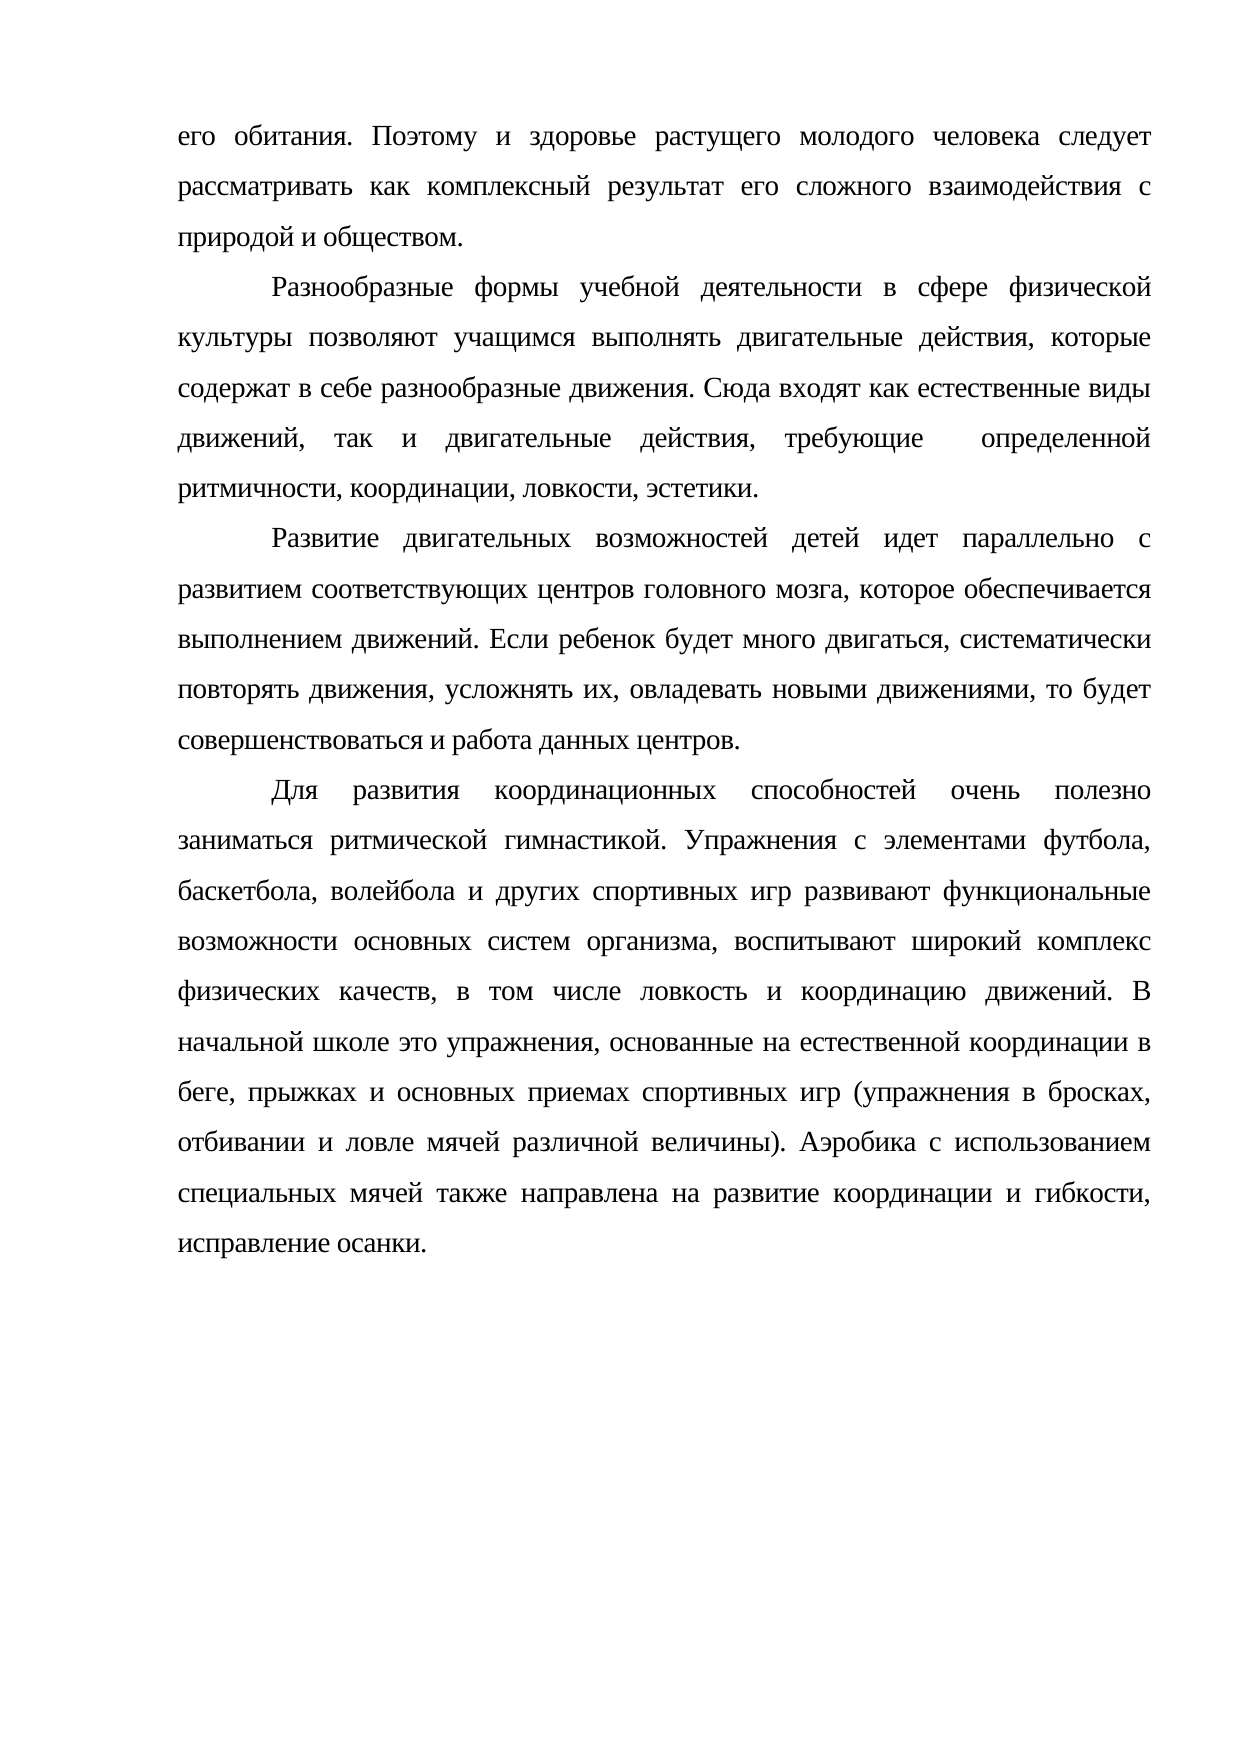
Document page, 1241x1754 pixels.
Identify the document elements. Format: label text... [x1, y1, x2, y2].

text Развитие двигательных возможностей детей идет параллельно с развитием соответствующих центров головного мозга, которое обеспечивается выполнением движений. Если ребенок будет много двигаться, систематически повторять движения, усложнять их, овладевать новыми движениями, то будет совершенствоваться и работа данных центров. [177, 521, 1152, 755]
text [177, 118, 1152, 252]
text Для развития координационных способностей очень полезно заниматься ритмической гимнастикой. Упражнения с элементами футбола, баскетбола, волейбола и других спортивных игр развивают функциональные возможности основных систем организма, воспитывают широкий комплекс физических качеств, в том числе ловкость и координацию движений. В начальной школе это упражнения, основанные на естественной координации в беге, прыжках и основных приемах спортивных игр (упражнения в бросках, отбивании и ловле мячей различной величины). Аэробика с использованием специальных мячей также направлена на развитие координации и гибкости, исправление осанки. [177, 772, 1152, 1258]
text Разнообразные формы учебной деятельности в сфере физической культуры позволяют учащимся выполнять двигательные действия, которые содержат в себе разнообразные движения. Сюда входят как естественные виды движений, так и двигательные действия, требующие определенной ритмичности, координации, ловкости, эстетики. [177, 269, 1152, 504]
